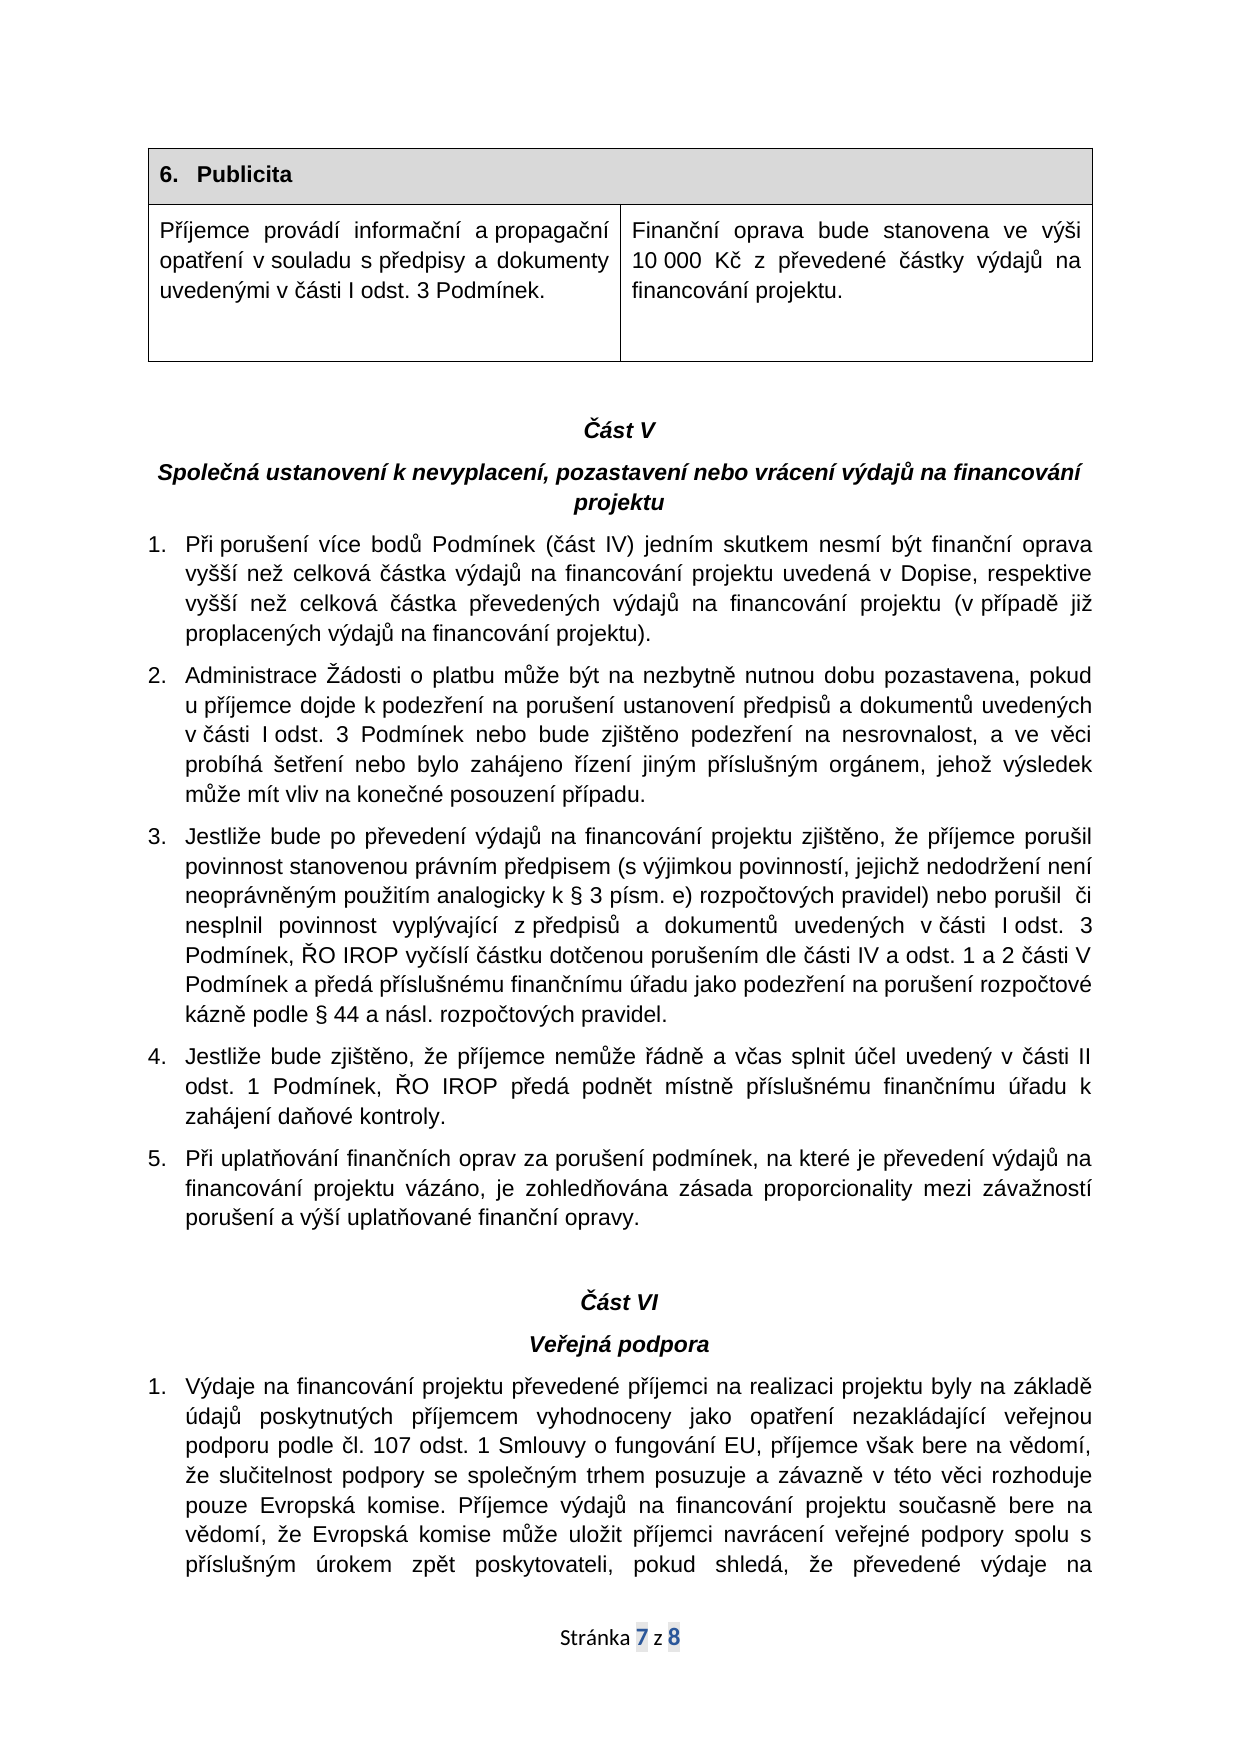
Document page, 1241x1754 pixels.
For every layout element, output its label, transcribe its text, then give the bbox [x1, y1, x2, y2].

list Při uplatňování finančních oprav za porušení podmínek, na které je převedení výdajů na financování projektu vázáno, je zohledňována zásada proporcionality mezi závažností porušení a výší uplatňované finanční opravy. [148, 1145, 1093, 1231]
list Při porušení více bodů Podmínek (část IV) jedním skutkem nesmí být finanční oprava vyšší než celková částka výdajů na financování projektu uvedená v Dopise, respektive vyšší než celková částka převedených výdajů na financování projektu (v případě již proplacených výdajů na financování projektu). [148, 531, 1093, 646]
text Část VI [148, 1288, 1093, 1315]
table_cell Finanční oprava bude stanovena ve výši 10 000 Kč z převedené částky výdajů na financování projektu. [621, 205, 1092, 361]
subtitle Společná ustanovení k nevyplacení, pozastavení nebo vrácení výdajů na financování projektu [148, 459, 1093, 515]
table_cell Publicita [149, 149, 1092, 204]
subtitle Část V [148, 417, 1093, 443]
table_cell Příjemce provádí informační a propagační opatření v souladu s předpisy a dokumenty uvedenými v části I odst. 3 Podmínek. [149, 205, 620, 361]
list Jestliže bude zjištěno, že příjemce nemůže řádně a včas splnit účel uvedený v části II odst. 1 Podmínek, ŘO IROP předá podnět místně příslušnému finančnímu úřadu k zahájení daňové kontroly. [148, 1043, 1093, 1129]
text Veřejná podpora [148, 1331, 1093, 1357]
list Jestliže bude po převedení výdajů na financování projektu zjištěno, že příjemce porušil povinnost stanovenou právním předpisem (s výjimkou povinností, jejichž nedodržení není neoprávněným použitím analogicky k § 3 písm. e) rozpočtových pravidel) nebo porušil či nesplnil povinnost vyplývající z předpisů a dokumentů uvedených v části I odst. 3 Podmínek, ŘO IROP vyčíslí částku dotčenou porušením dle části IV a odst. 1 a 2 části V Podmínek a předá příslušnému finančnímu úřadu jako podezření na porušení rozpočtové kázně podle § 44 a násl. rozpočtových pravidel. [148, 823, 1093, 1027]
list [148, 1373, 1093, 1577]
list Administrace Žádosti o platbu může být na nezbytně nutnou dobu pozastavena, pokud u příjemce dojde k podezření na porušení ustanovení předpisů a dokumentů uvedených v části I odst. 3 Podmínek nebo bude zjištěno podezření na nesrovnalost, a ve věci probíhá šetření nebo bylo zahájeno řízení jiným příslušným orgánem, jehož výsledek může mít vliv na konečné posouzení případu. [148, 662, 1093, 807]
